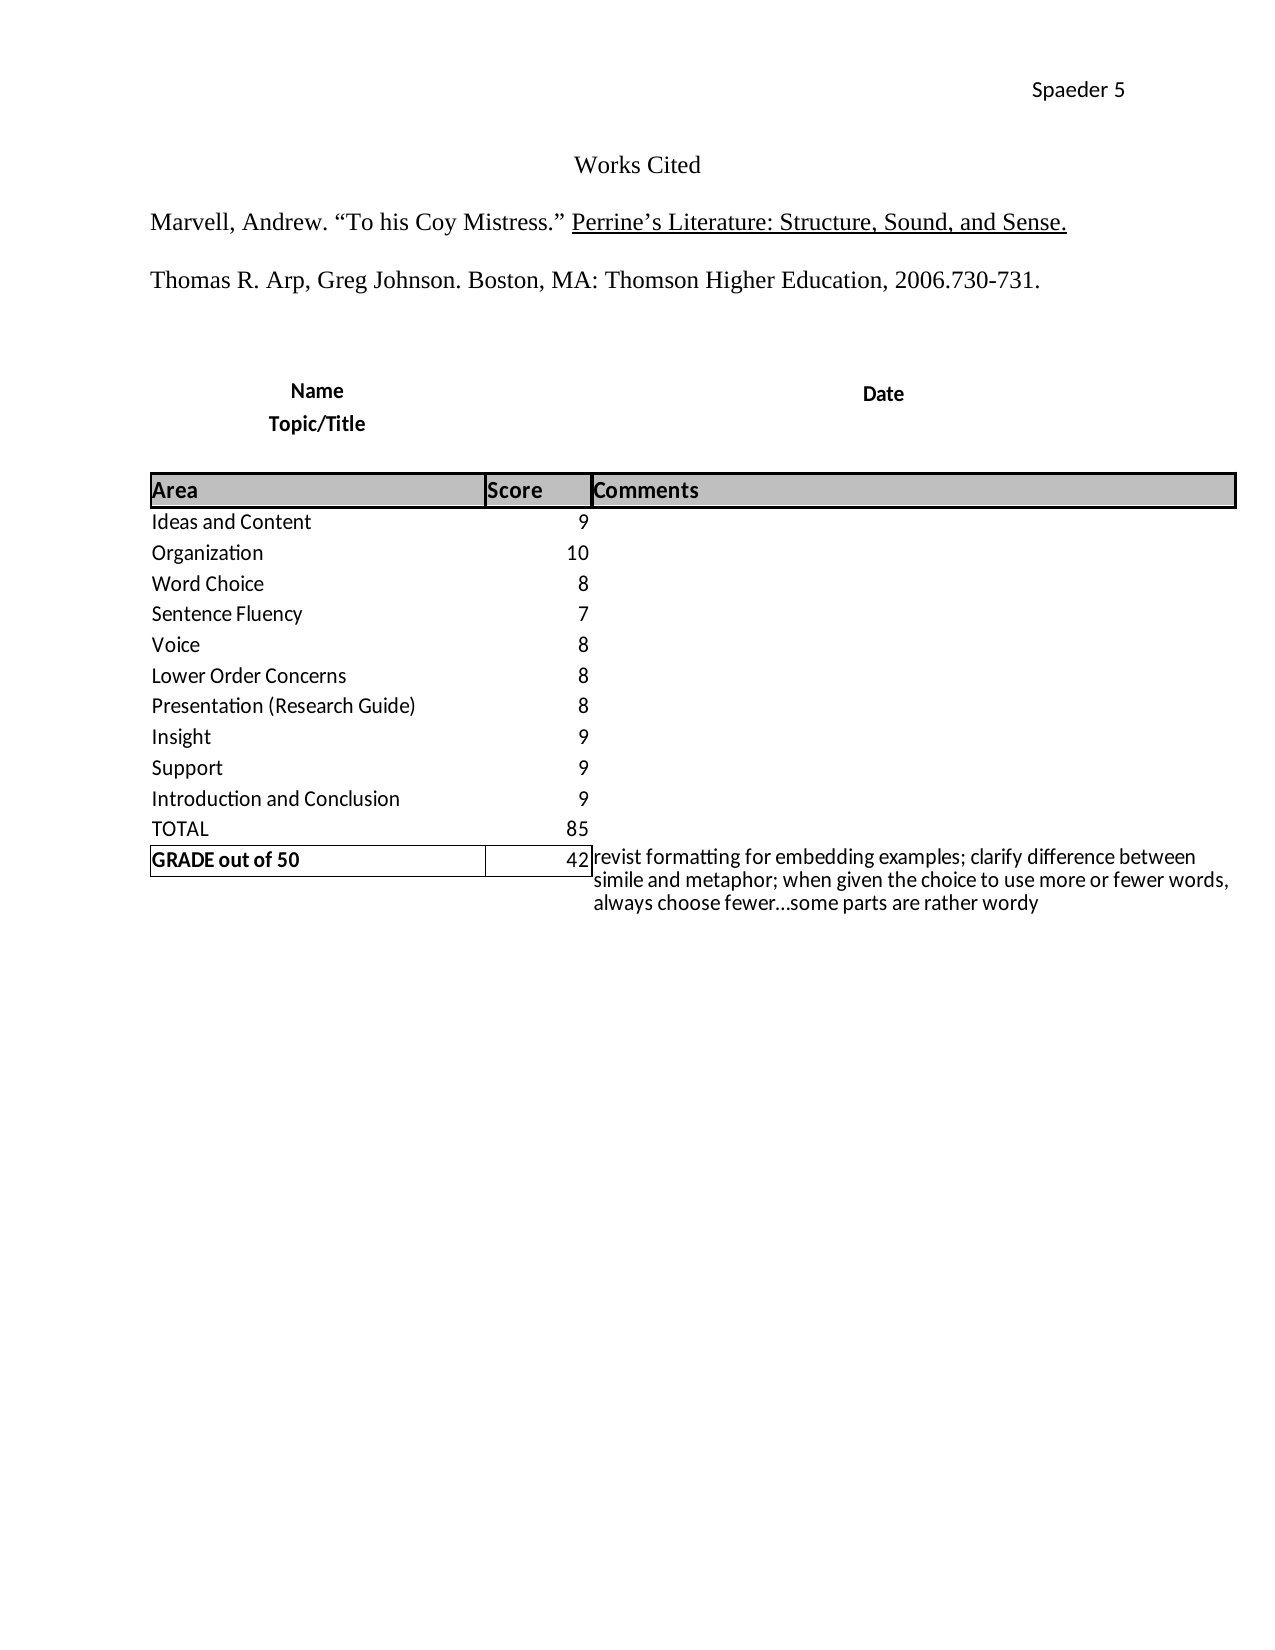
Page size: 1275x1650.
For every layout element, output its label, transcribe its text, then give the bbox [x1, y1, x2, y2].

text Marvell, Andrew. “To his Coy Mistress.” Perrine’s Literature: Structure, Sound, and Sense. Thomas R. Arp, Greg Johnson. Boston, MA: Thomson Higher Education, 2006.730-731. [150, 207, 1125, 294]
text Works Cited [150, 150, 1125, 179]
